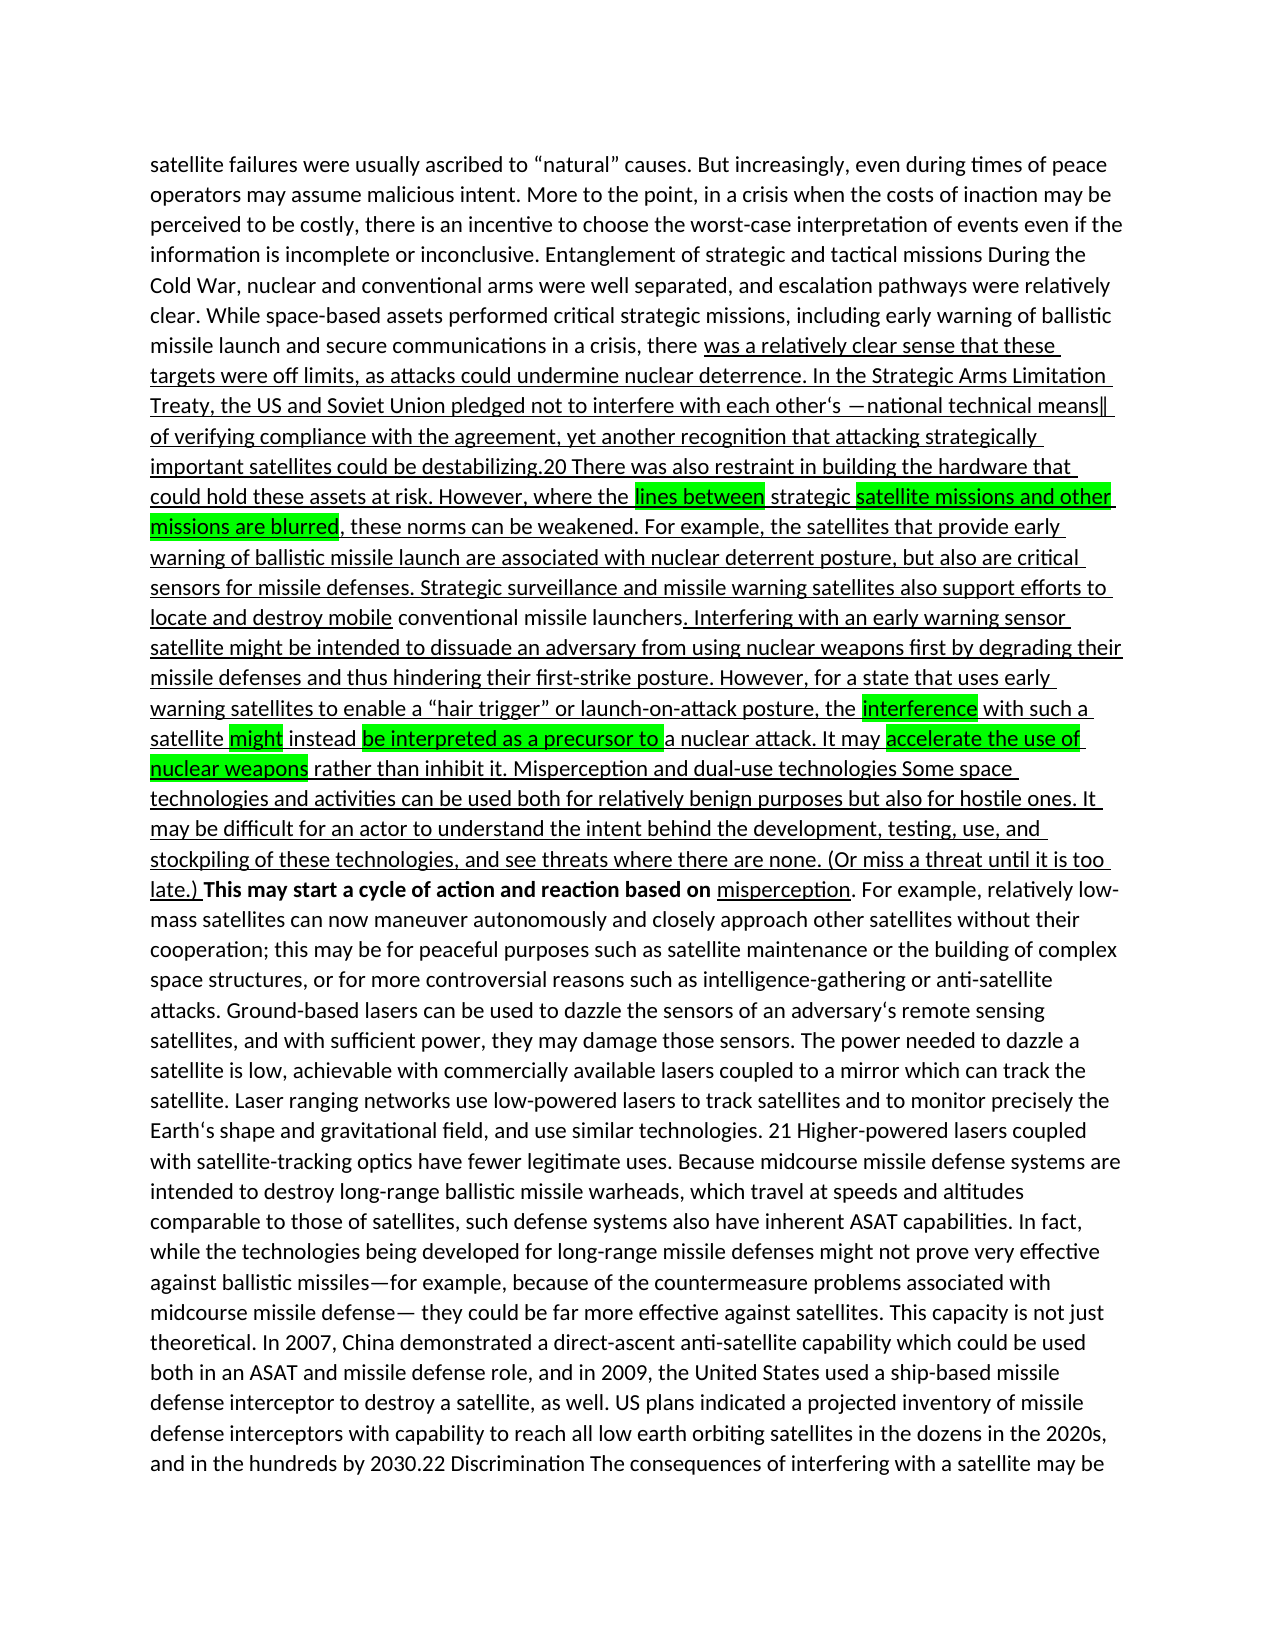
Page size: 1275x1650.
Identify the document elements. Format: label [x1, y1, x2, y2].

text [150, 150, 1125, 1477]
